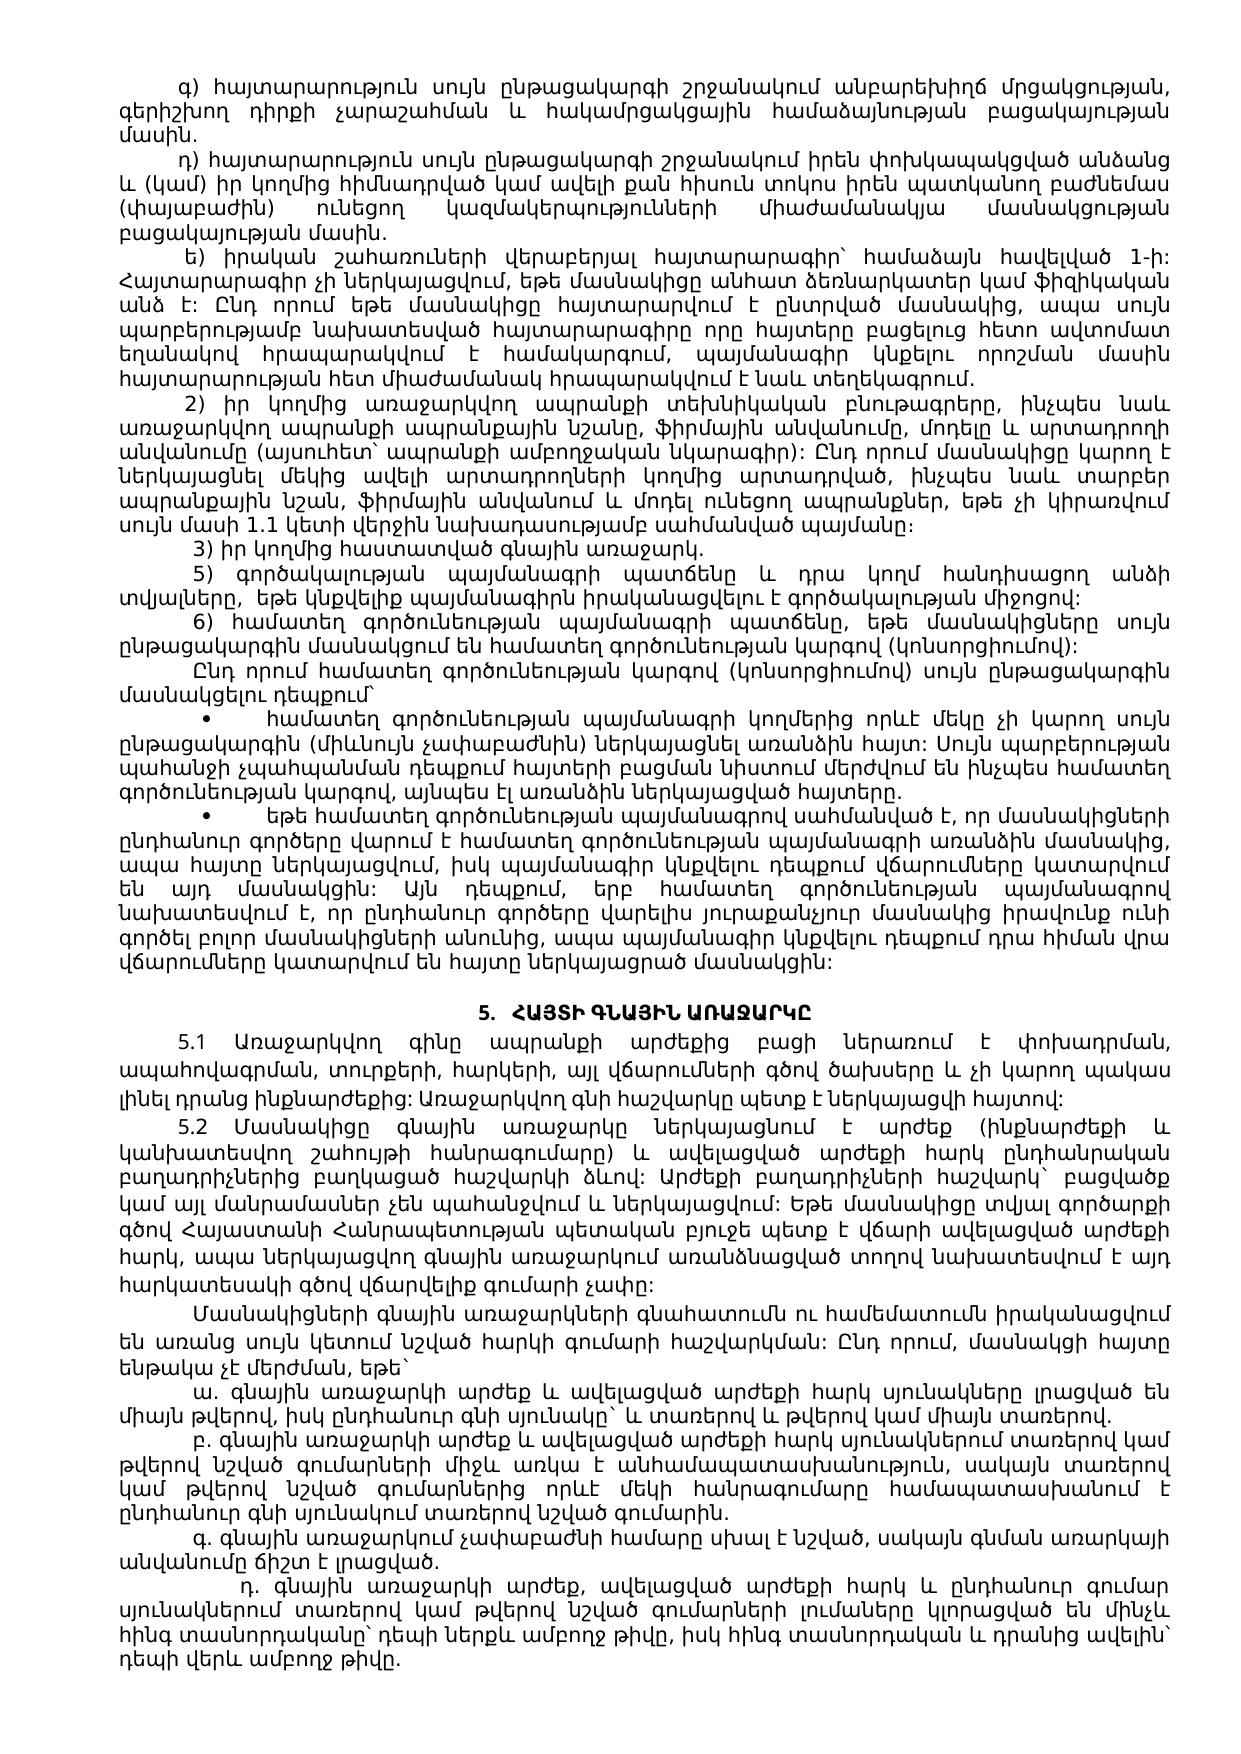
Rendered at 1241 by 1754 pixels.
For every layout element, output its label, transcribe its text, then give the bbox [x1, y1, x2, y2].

list եթե համատեղ գործունեության պայմանագրով սահմանված է, որ մասնակիցների ընդհանուր գործերը վարում է համատեղ գործունեության պայմանագրի առանձին մասնակից, ապա հայտը ներկայացվում, իսկ պայմանագիր կնքվելու դեպքում վճարումները կատարվում են այդ մասնակցին: Այն դեպքում, երբ համատեղ գործունեության պայմանագրով նախատեսվում է, որ ընդհանուր գործերը վարելիս յուրաքանչյուր մասնակից իրավունք ունի գործել բոլոր մասնակիցների անունից, ապա պայմանագիր կնքվելու դեպքում դրա հիման վրա վճարումները կատարվում են հայտը ներկայացրած մասնակցին: [118, 804, 1171, 974]
text 6) համատեղ գործունեության պայմանագրի պատճենը, եթե մասնակիցները սույն ընթացակարգին մասնակցում են համատեղ գործունեության կարգով (կոնսորցիումով): [118, 610, 1171, 659]
text Ընդ որում համատեղ գործունեության կարգով (կոնսորցիումով) սույն ընթացակարգին մասնակցելու դեպքում՝ [118, 659, 1171, 707]
text գ) հայտարարություն սույն ընթացակարգի շրջանակում անբարեխիղճ մրցակցության, գերիշխող դիրքի չարաշահման և հակամրցակցային համաձայնության բացակայության մասին. [118, 75, 1171, 148]
text 2) իր կողմից առաջարկվող ապրանքի տեխնիկական բնութագրերը, ինչպես նաև առաջարկվող ապրանքի ապրանքային նշանը, ֆիրմային անվանումը, մոդելը և արտադրողի անվանումը (այսուհետ՝ ապրանքի ամբողջական նկարագիր): Ընդ որում մասնակիցը կարող է ներկայացնել մեկից ավելի արտադրողների կողմից արտադրված, ինչպես նաև տարբեր ապրանքային նշան, ֆիրմային անվանում և մոդել ունեցող ապրանքներ, եթե չի կիրառվում սույն մասի 1.1 կետի վերջին նախադասությամբ սահմանված պայմանը։ [118, 392, 1171, 537]
text 5. ՀԱՅՏԻ ԳՆԱՅԻՆ ԱՌԱՋԱՐԿԸ [118, 998, 1171, 1027]
text դ. գնային առաջարկի արժեք, ավելացված արժեքի հարկ և ընդհանուր գումար սյունակներում տառերով կամ թվերով նշված գումարների լումաները կլորացված են մինչև հինգ տասնորդականը՝ դեպի ներքև ամբողջ թիվը, իսկ հինգ տասնորդական և դրանից ավելին՝ դեպի վերև ամբողջ թիվը. [118, 1574, 1171, 1671]
list համատեղ գործունեության պայմանագրի կողմերից որևէ մեկը չի կարող սույն ընթացակարգին (միևնույն չափաբաժնին) ներկայացնել առանձին հայտ: Սույն պարբերության պահանջի չպահպանման դեպքում հայտերի բացման նիստում մերժվում են ինչպես համատեղ գործունեության կարգով, այնպես էլ առանձին ներկայացված հայտերը. [118, 707, 1171, 804]
text 5) գործակալության պայմանագրի պատճենը և դրա կողմ հանդիսացող անձի տվյալները, եթե կնքվելիք պայմանագիրն իրականացվելու է գործակալության միջոցով: [118, 562, 1171, 610]
text 3) իր կողմից հաստատված գնային առաջարկ. [118, 537, 1171, 562]
text բ. գնային առաջարկի արժեք և ավելացված արժեքի հարկ սյունակներում տառերով կամ թվերով նշված գումարների միջև առկա է անհամապատասխանություն, սակայն տառերով կամ թվերով նշված գումարներից որևէ մեկի հանրագումարը համապատասխանում է ընդհանուր գնի սյունակում տառերով նշված գումարին. [118, 1428, 1171, 1526]
text դ) հայտարարություն սույն ընթացակարգի շրջանակում իրեն փոխկապակցված անձանց և (կամ) իր կողմից հիմնադրված կամ ավելի քան հիսուն տոկոս իրեն պատկանող բաժնեմաս (փայաբաժին) ունեցող կազմակերպությունների միաժամանակյա մասնակցության բացակայության մասին. [118, 148, 1171, 245]
text 5.1 Առաջարկվող գինը ապրանքի արժեքից բացի ներառում է փոխադրման, ապահովագրման, տուրքերի, հարկերի, այլ վճարումների գծով ծախսերը և չի կարող պակաս լինել դրանց ինքնարժեքից: Առաջարկվող գնի հաշվարկը պետք է ներկայացվի հայտով: [118, 1027, 1171, 1112]
text գ. գնային առաջարկում չափաբաժնի համարը սխալ է նշված, սակայն գնման առարկայի անվանումը ճիշտ է լրացված. [118, 1526, 1171, 1574]
text 5.2 Մասնակիցը գնային առաջարկը ներկայացնում է արժեք (ինքնարժեքի և կանխատեսվող շահույթի հանրագումարը) և ավելացված արժեքի հարկ ընդհանրական բաղադրիչներից բաղկացած հաշվարկի ձևով: Արժեքի բաղադրիչների հաշվարկ` բացվածք կամ այլ մանրամասներ չեն պահանջվում և ներկայացվում: Եթե մասնակիցը տվյալ գործարքի գծով Հայաստանի Հանրապետության պետական բյուջե պետք է վճարի ավելացված արժեքի հարկ, ապա ներկայացվող գնային առաջարկում առանձնացված տողով նախատեսվում է այդ հարկատեսակի գծով վճարվելիք գումարի չափը: [118, 1112, 1171, 1299]
text ա. գնային առաջարկի արժեք և ավելացված արժեքի հարկ սյունակները լրացված են միայն թվերով, իսկ ընդհանուր գնի սյունակը` և տառերով և թվերով կամ միայն տառերով. [118, 1380, 1171, 1428]
text Մասնակիցների գնային առաջարկների գնահատումն ու համեմատումն իրականացվում են առանց սույն կետում նշված հարկի գումարի հաշվարկման: Ընդ որում, մասնակցի հայտը ենթակա չէ մերժման, եթե` [118, 1299, 1171, 1380]
text ե) իրական շահառուների վերաբերյալ հայտարարագիր՝ համաձայն հավելված 1-ի: Հայտարարագիր չի ներկայացվում, եթե մասնակիցը անհատ ձեռնարկատեր կամ ֆիզիկական անձ է: Ընդ որում եթե մասնակիցը հայտարարվում է ընտրված մասնակից, ապա սույն պարբերությամբ նախատեսված հայտարարագիրը որը հայտերը բացելուց հետո ավտոմատ եղանակով հրապարակվում է համակարգում, պայմանագիր կնքելու որոշման մասին հայտարարության հետ միաժամանակ հրապարակվում է նաև տեղեկագրում․ [118, 245, 1171, 392]
